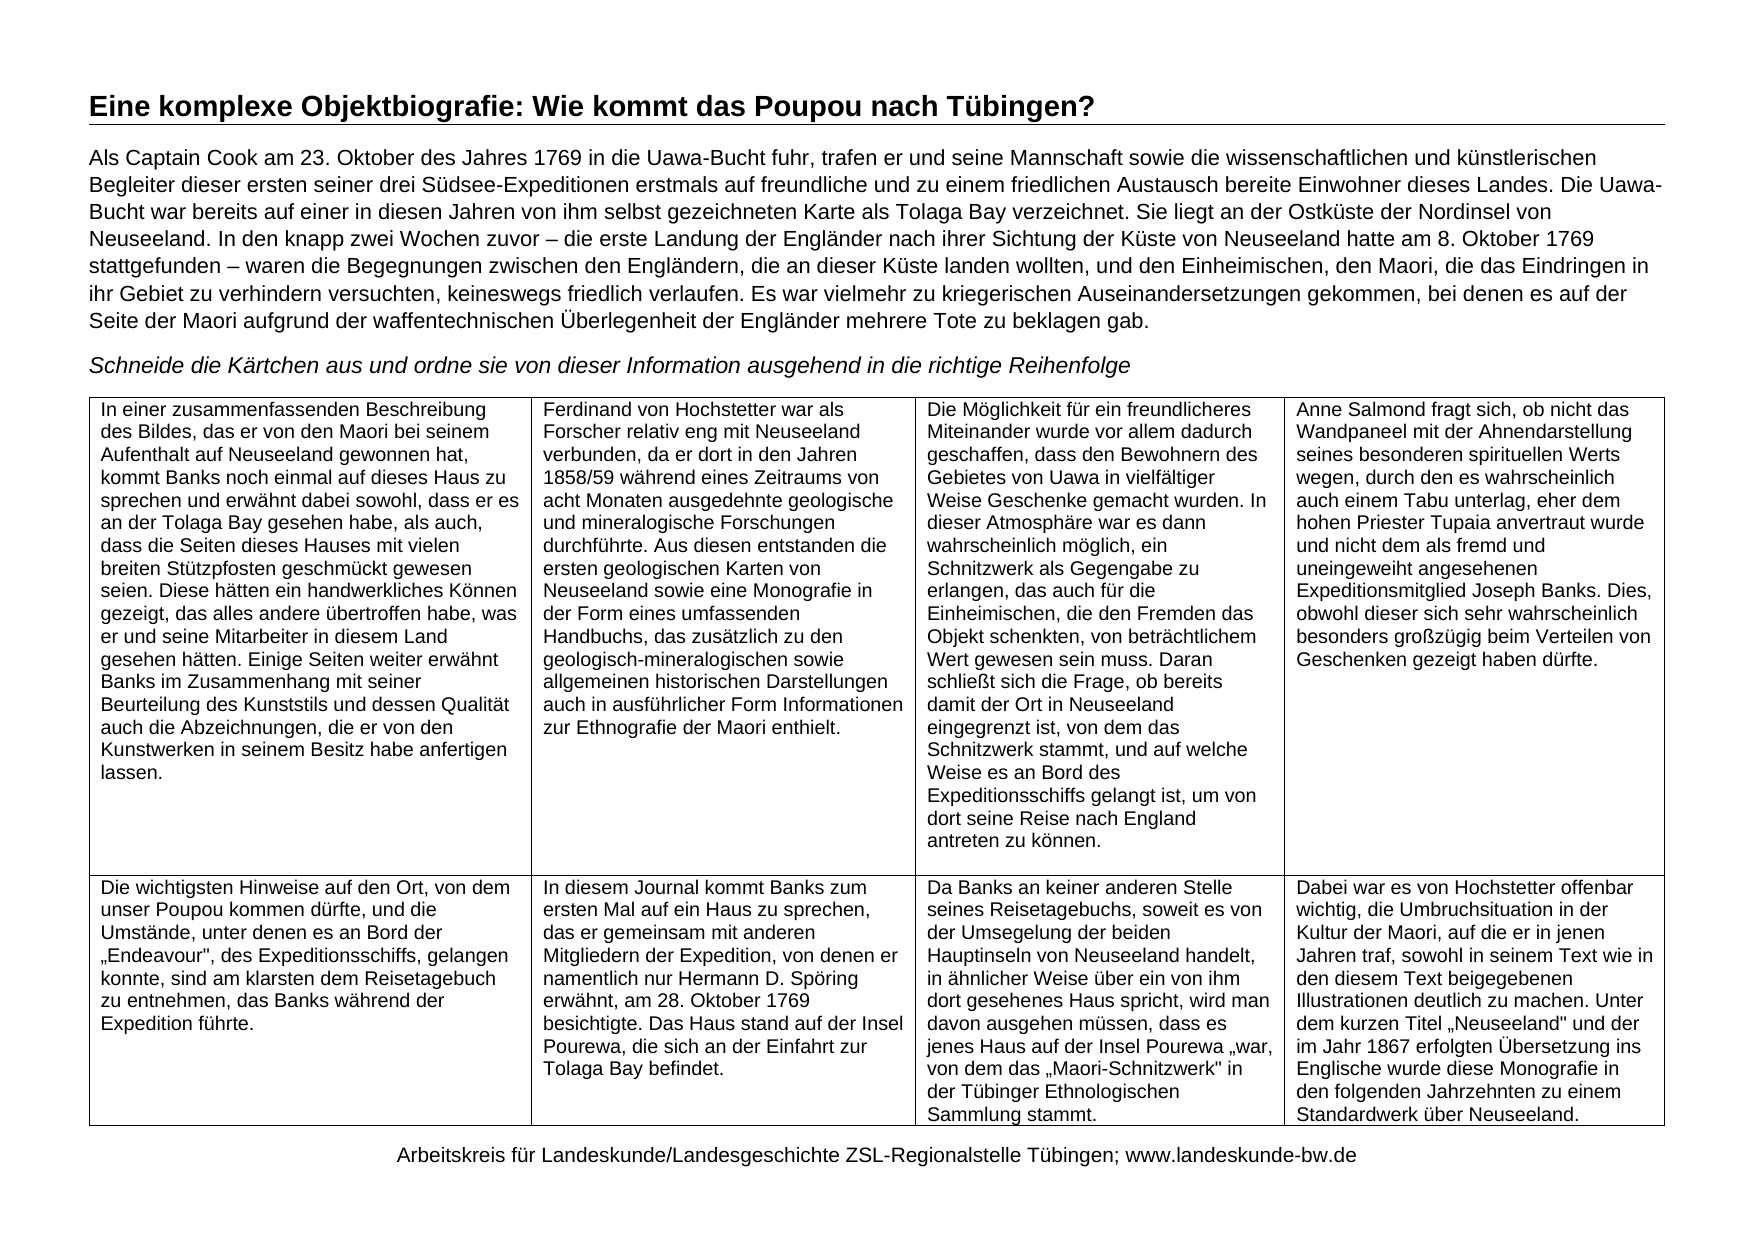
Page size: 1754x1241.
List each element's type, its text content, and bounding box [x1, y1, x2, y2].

table_cell Da Banks an keiner anderen Stelle seines Reisetagebuchs, soweit es von der Umsegelung der beiden Hauptinseln von Neuseeland handelt, in ähnlicher Weise über ein von ihm dort gesehenes Haus spricht, wird man davon ausgehen müssen, dass es jenes Haus auf der Insel Pourewa „war, von dem das „Maori-Schnitzwerk" in der Tübinger Ethnologischen Sammlung stammt. [916, 876, 1284, 1125]
table_header Ferdinand von Hochstetter war als Forscher relativ eng mit Neuseeland verbunden, da er dort in den Jahren 1858/59 während eines Zeitraums von acht Monaten ausgedehnte geologische und mineralogische Forschungen durchführte. Aus diesen entstanden die ersten geologischen Karten von Neuseeland sowie eine Monografie in der Form eines umfassenden Handbuchs, das zusätzlich zu den geologisch-mineralogischen sowie allgemeinen historischen Darstellungen auch in ausführlicher Form Informationen zur Ethnografie der Maori enthielt. [532, 398, 915, 874]
table_header Die Möglichkeit für ein freundlicheres Miteinander wurde vor allem dadurch geschaffen, dass den Bewohnern des Gebietes von Uawa in vielfältiger Weise Geschenke gemacht wurden. In dieser Atmosphäre war es dann wahrscheinlich möglich, ein Schnitzwerk als Gegengabe zu erlangen, das auch für die Einheimischen, die den Fremden das Objekt schenkten, von beträchtlichem Wert gewesen sein muss. Daran schließt sich die Frage, ob bereits damit der Ort in Neuseeland eingegrenzt ist, von dem das Schnitzwerk stammt, und auf welche Weise es an Bord des Expeditionsschiffs gelangt ist, um von dort seine Reise nach England antreten zu können. [916, 398, 1284, 874]
table_cell Dabei war es von Hochstetter offenbar wichtig, die Umbruchsituation in der Kultur der Maori, auf die er in jenen Jahren traf, sowohl in seinem Text wie in den diesem Text beigegebenen Illustrationen deutlich zu machen. Unter dem kurzen Titel „Neuseeland" und der im Jahr 1867 erfolgten Übersetzung ins Englische wurde diese Monografie in den folgenden Jahrzehnten zu einem Standardwerk über Neuseeland. [1285, 876, 1664, 1125]
text Als Captain Cook am 23. Oktober des Jahres 1769 in die Uawa-Bucht fuhr, trafen er und seine Mannschaft sowie die wissenschaftlichen und künstlerischen Begleiter dieser ersten seiner drei Südsee-Expeditionen erstmals auf freundliche und zu einem friedlichen Austausch bereite Einwohner dieses Landes. Die Uawa-Bucht war bereits auf einer in diesen Jahren von ihm selbst gezeichneten Karte als Tolaga Bay verzeichnet. Sie liegt an der Ostküste der Nordinsel von Neuseeland. In den knapp zwei Wochen zuvor – die erste Landung der Engländer nach ihrer Sichtung der Küste von Neuseeland hatte am 8. Oktober 1769 stattgefunden – waren die Begegnungen zwischen den Engländern, die an dieser Küste landen wollten, und den Einheimischen, den Maori, die das Eindringen in ihr Gebiet zu verhindern versuchten, keineswegs friedlich verlaufen. Es war vielmehr zu kriegerischen Auseinandersetzungen gekommen, bei denen es auf der Seite der Maori aufgrund der waffentechnischen Überlegenheit der Engländer mehrere Tote zu beklagen gab. [89, 144, 1665, 333]
text Eine komplexe Objektbiografie: Wie kommt das Poupou nach Tübingen? [89, 89, 1665, 124]
text Schneide die Kärtchen aus und ordne sie von dieser Information ausgehend in die richtige Reihenfolge [89, 352, 1665, 378]
table_cell In diesem Journal kommt Banks zum ersten Mal auf ein Haus zu sprechen, das er gemeinsam mit anderen Mitgliedern der Expedition, von denen er namentlich nur Hermann D. Spöring erwähnt, am 28. Oktober 1769 besichtigte. Das Haus stand auf der Insel Pourewa, die sich an der Einfahrt zur Tolaga Bay befindet. [532, 876, 915, 1125]
table_cell Die wichtigsten Hinweise auf den Ort, von dem unser Poupou kommen dürfte, und die Umstände, unter denen es an Bord der „Endeavour", des Expeditionsschiffs, gelangen konnte, sind am klarsten dem Reisetagebuch zu entnehmen, das Banks während der Expedition führte. [90, 876, 531, 1125]
table_header In einer zusammenfassenden Beschreibung des Bildes, das er von den Maori bei seinem Aufenthalt auf Neuseeland gewonnen hat, kommt Banks noch einmal auf dieses Haus zu sprechen und erwähnt dabei sowohl, dass er es an der Tolaga Bay gesehen habe, als auch, dass die Seiten dieses Hauses mit vielen breiten Stützpfosten geschmückt gewesen seien. Diese hätten ein handwerkliches Können gezeigt, das alles andere übertroffen habe, was er und seine Mitarbeiter in diesem Land gesehen hätten. Einige Seiten weiter erwähnt Banks im Zusammenhang mit seiner Beurteilung des Kunststils und dessen Qualität auch die Abzeichnungen, die er von den Kunstwerken in seinem Besitz habe anfertigen lassen. [90, 398, 531, 874]
table_header Anne Salmond fragt sich, ob nicht das Wandpaneel mit der Ahnendarstellung seines besonderen spirituellen Werts wegen, durch den es wahrscheinlich auch einem Tabu unterlag, eher dem hohen Priester Tupaia anvertraut wurde und nicht dem als fremd und uneingeweiht angesehenen Expeditionsmitglied Joseph Banks. Dies, obwohl dieser sich sehr wahrscheinlich besonders großzügig beim Verteilen von Geschenken gezeigt haben dürfte. [1285, 398, 1664, 874]
